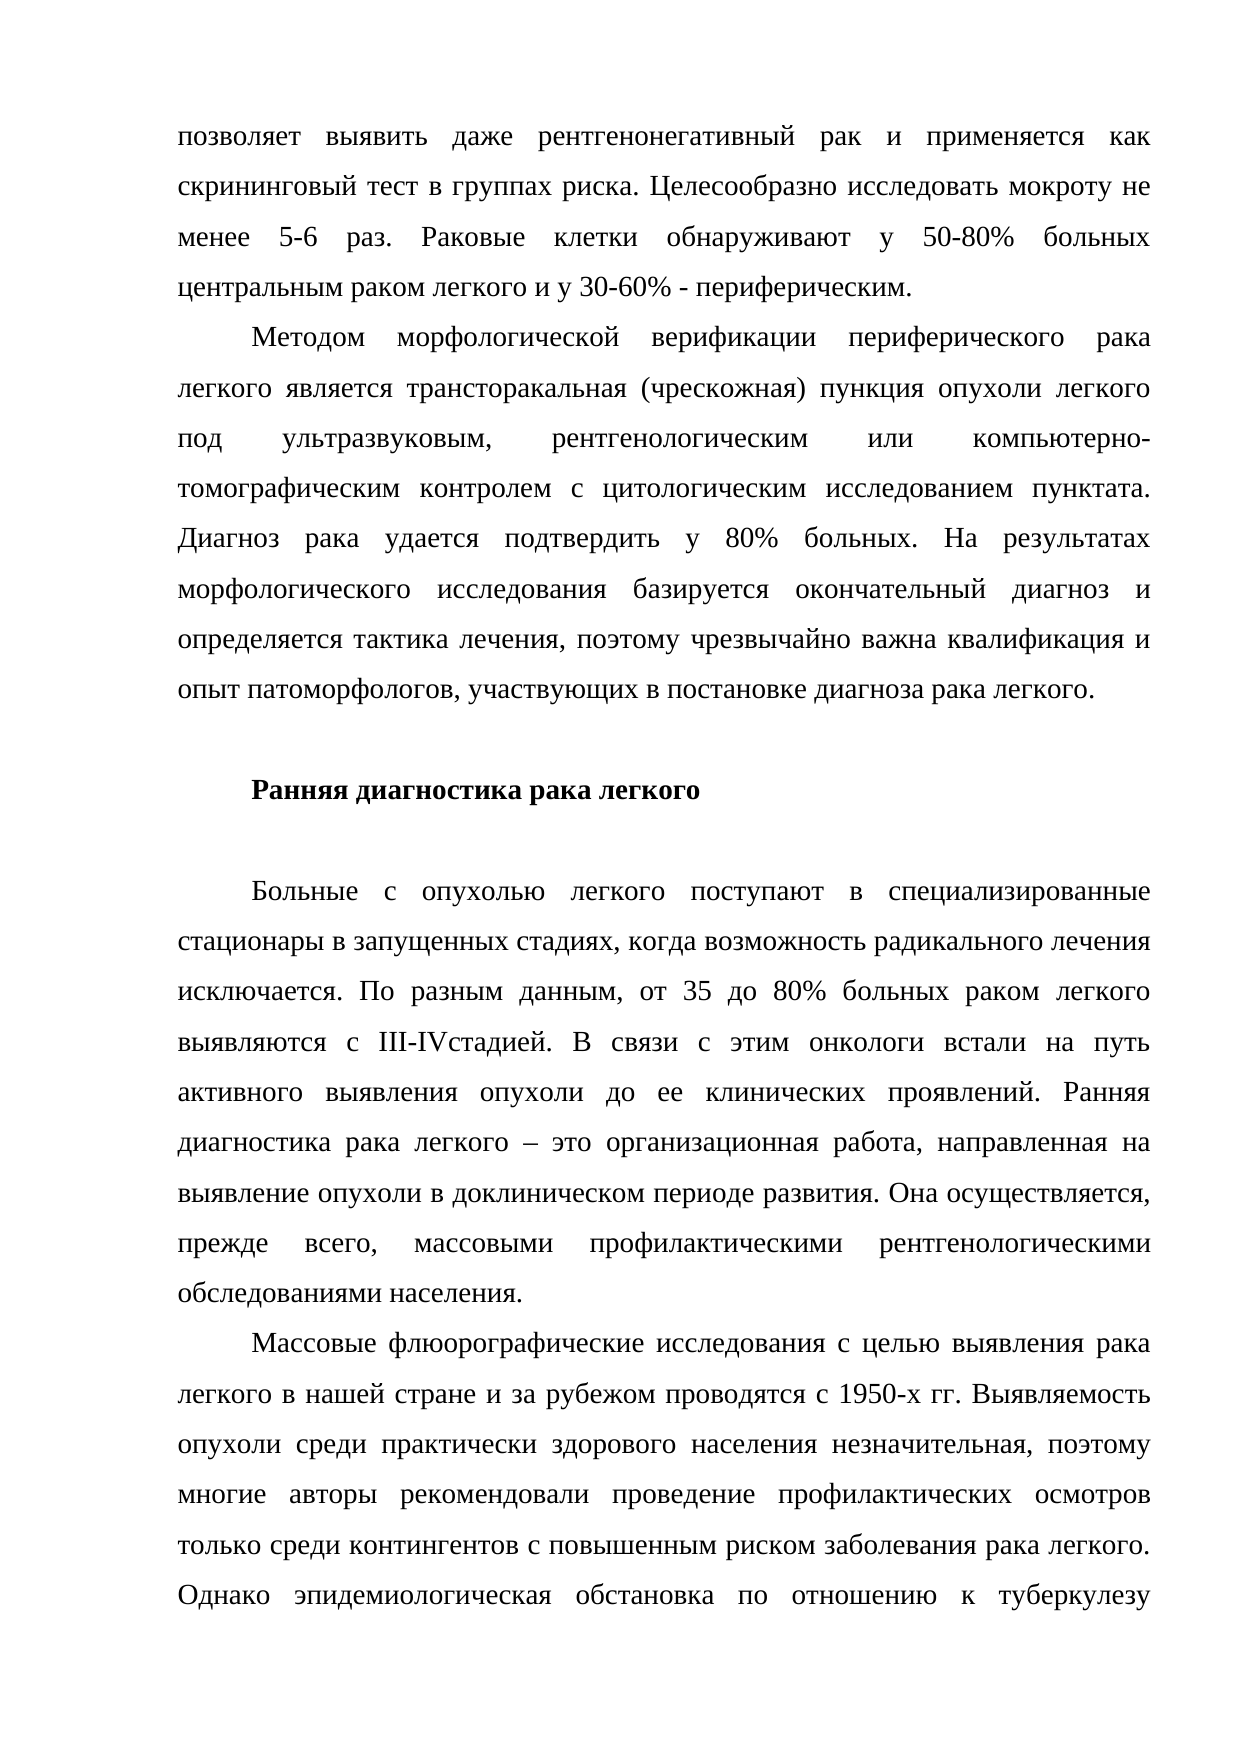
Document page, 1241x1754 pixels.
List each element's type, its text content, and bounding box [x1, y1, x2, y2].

text Ранняя диагностика рака легкого [177, 772, 1152, 806]
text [177, 118, 1152, 303]
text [177, 1326, 1152, 1611]
text Больные с опухолью легкого поступают в специализированные стационары в запущенных стадиях, когда возможность радикального лечения исключается. По разным данным, от 35 до 80% больных раком легкого выявляются с III-IVстадией. В связи с этим онкологи встали на путь активного выявления опухоли до ее клинических проявлений. Ранняя диагностика рака легкого – это организационная работа, направленная на выявление опухоли в доклиническом периоде развития. Она осуществляется, прежде всего, массовыми профилактическими рентгенологическими обследованиями населения. [177, 873, 1152, 1309]
text Методом морфологической верификации периферического рака легкого является трансторакальная (чреcкожная) пункция опухоли легкого под ультразвуковым, рентгенологическим или компьютерно-томографическим контролем с цитологическим исследованием пунктата. Диагноз рака удается подтвердить у 80% больных. На результатах морфологического исследования базируется окончательный диагноз и определяется тактика лечения, поэтому чрезвычайно важна квалификация и опыт патоморфологов, участвующих в постановке диагноза рака легкого. [177, 319, 1152, 705]
